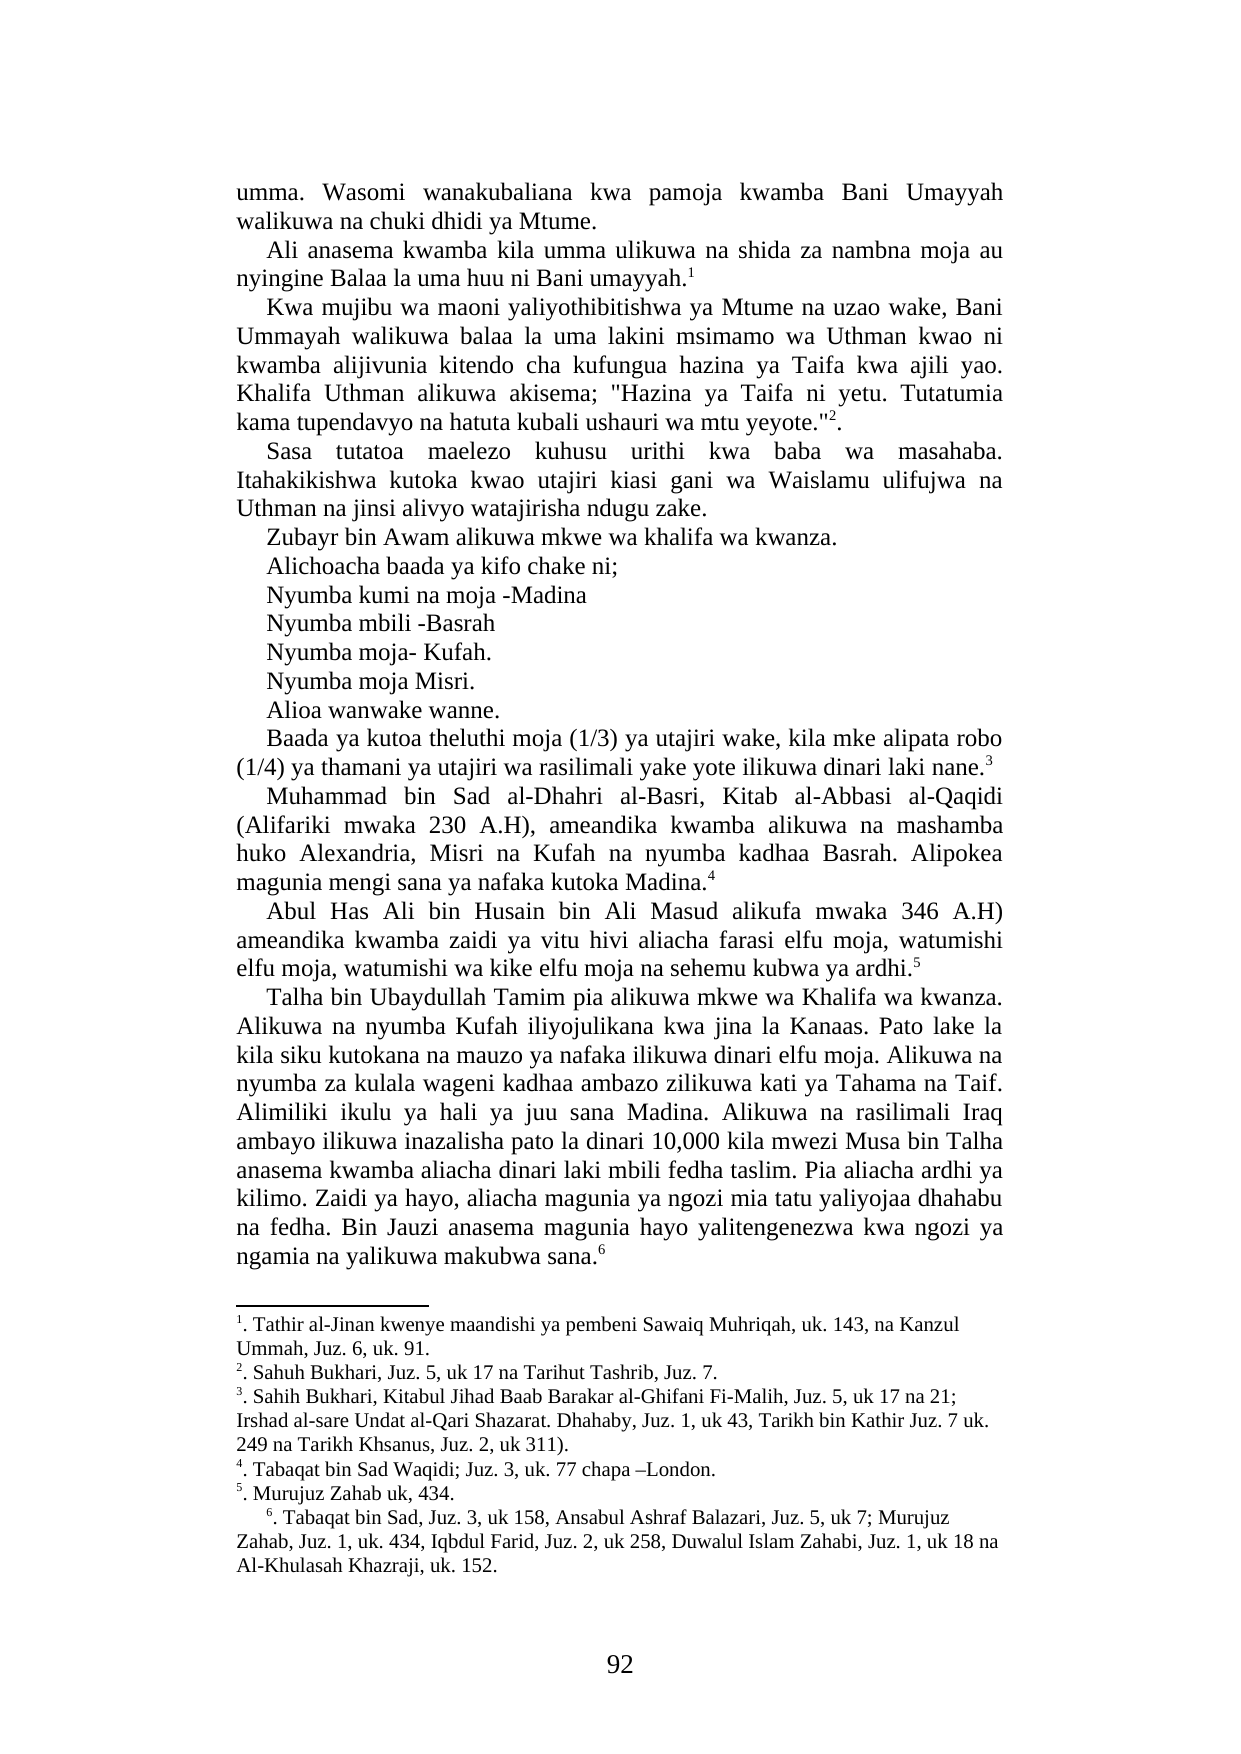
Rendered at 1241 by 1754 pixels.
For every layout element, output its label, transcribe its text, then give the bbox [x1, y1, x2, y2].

text Talha bin Ubaydullah Tamim pia alikuwa mkwe wa Khalifa wa kwanza. Alikuwa na nyumba Kufah iliyojulikana kwa jina la Kanaas. Pato lake la kila siku kutokana na mauzo ya nafaka ilikuwa dinari elfu moja. Alikuwa na nyumba za kulala wageni kadhaa ambazo zilikuwa kati ya Tahama na Taif. Alimiliki ikulu ya hali ya juu sana Madina. Alikuwa na rasilimali Iraq ambayo ilikuwa inazalisha pato la dinari 10,000 kila mwezi Musa bin Talha anasema kwamba aliacha dinari laki mbili fedha taslim. Pia aliacha ardhi ya kilimo. Zaidi ya hayo, aliacha magunia ya ngozi mia tatu yaliyojaa dhahabu na fedha. Bin Jauzi anasema magunia hayo yalitengenezwa kwa ngozi ya ngamia na yalikuwa makubwa sana. [236, 982, 1004, 1270]
text Muhammad bin Sad al-Dhahri al-Basri, Kitab al-Abbasi al-Qaqidi (Alifariki mwaka 230 A.H), ameandika kwamba alikuwa na mashamba huko Alexandria, Misri na Kufah na nyumba kadhaa Basrah. Alipokea magunia mengi sana ya nafaka kutoka Madina. [236, 781, 1004, 896]
text Kwa mujibu wa maoni yaliyothibitishwa ya Mtume na uzao wake, Bani Ummayah walikuwa balaa la uma lakini msimamo wa Uthman kwao ni kwamba alijivunia kitendo cha kufungua hazina ya Taifa kwa ajili yao. Khalifa Uthman alikuwa akisema; "Hazina ya Taifa ni yetu. Tutatumia kama tupendavyo na hatuta kubali ushauri wa mtu yeyote.". [236, 292, 1004, 436]
text Zubayr bin Awam alikuwa mkwe wa khalifa wa kwanza. [236, 522, 1004, 551]
text Nyumba moja Misri. [236, 666, 1004, 695]
text Nyumba kumi na moja -Madina [236, 580, 1004, 608]
text Baada ya kutoa theluthi moja (1/3) ya utajiri wake, kila mke alipata robo (1/4) ya thamani ya utajiri wa rasilimali yake yote ilikuwa dinari laki nane. [236, 723, 1004, 781]
text Alioa wanwake wanne. [236, 695, 1004, 723]
text Ali anasema kwamba kila umma ulikuwa na shida za nambna moja au nyingine Balaa la uma huu ni Bani umayyah. [236, 235, 1004, 292]
text Nyumba moja- Kufah. [236, 637, 1004, 666]
text Nyumba mbili -Basrah [236, 608, 1004, 637]
text Alichoacha baada ya kifo chake ni; [236, 551, 1004, 580]
text Abul Has Ali bin Husain bin Ali Masud alikufa mwaka 346 A.H) ameandika kwamba zaidi ya vitu hivi aliacha farasi elfu moja, watumishi elfu moja, watumishi wa kike elfu moja na sehemu kubwa ya ardhi. [236, 896, 1004, 982]
text Sasa tutatoa maelezo kuhusu urithi kwa baba wa masahaba. Itahakikishwa kutoka kwao utajiri kiasi gani wa Waislamu ulifujwa na Uthman na jinsi alivyo watajirisha ndugu zake. [236, 436, 1004, 522]
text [236, 177, 1004, 235]
